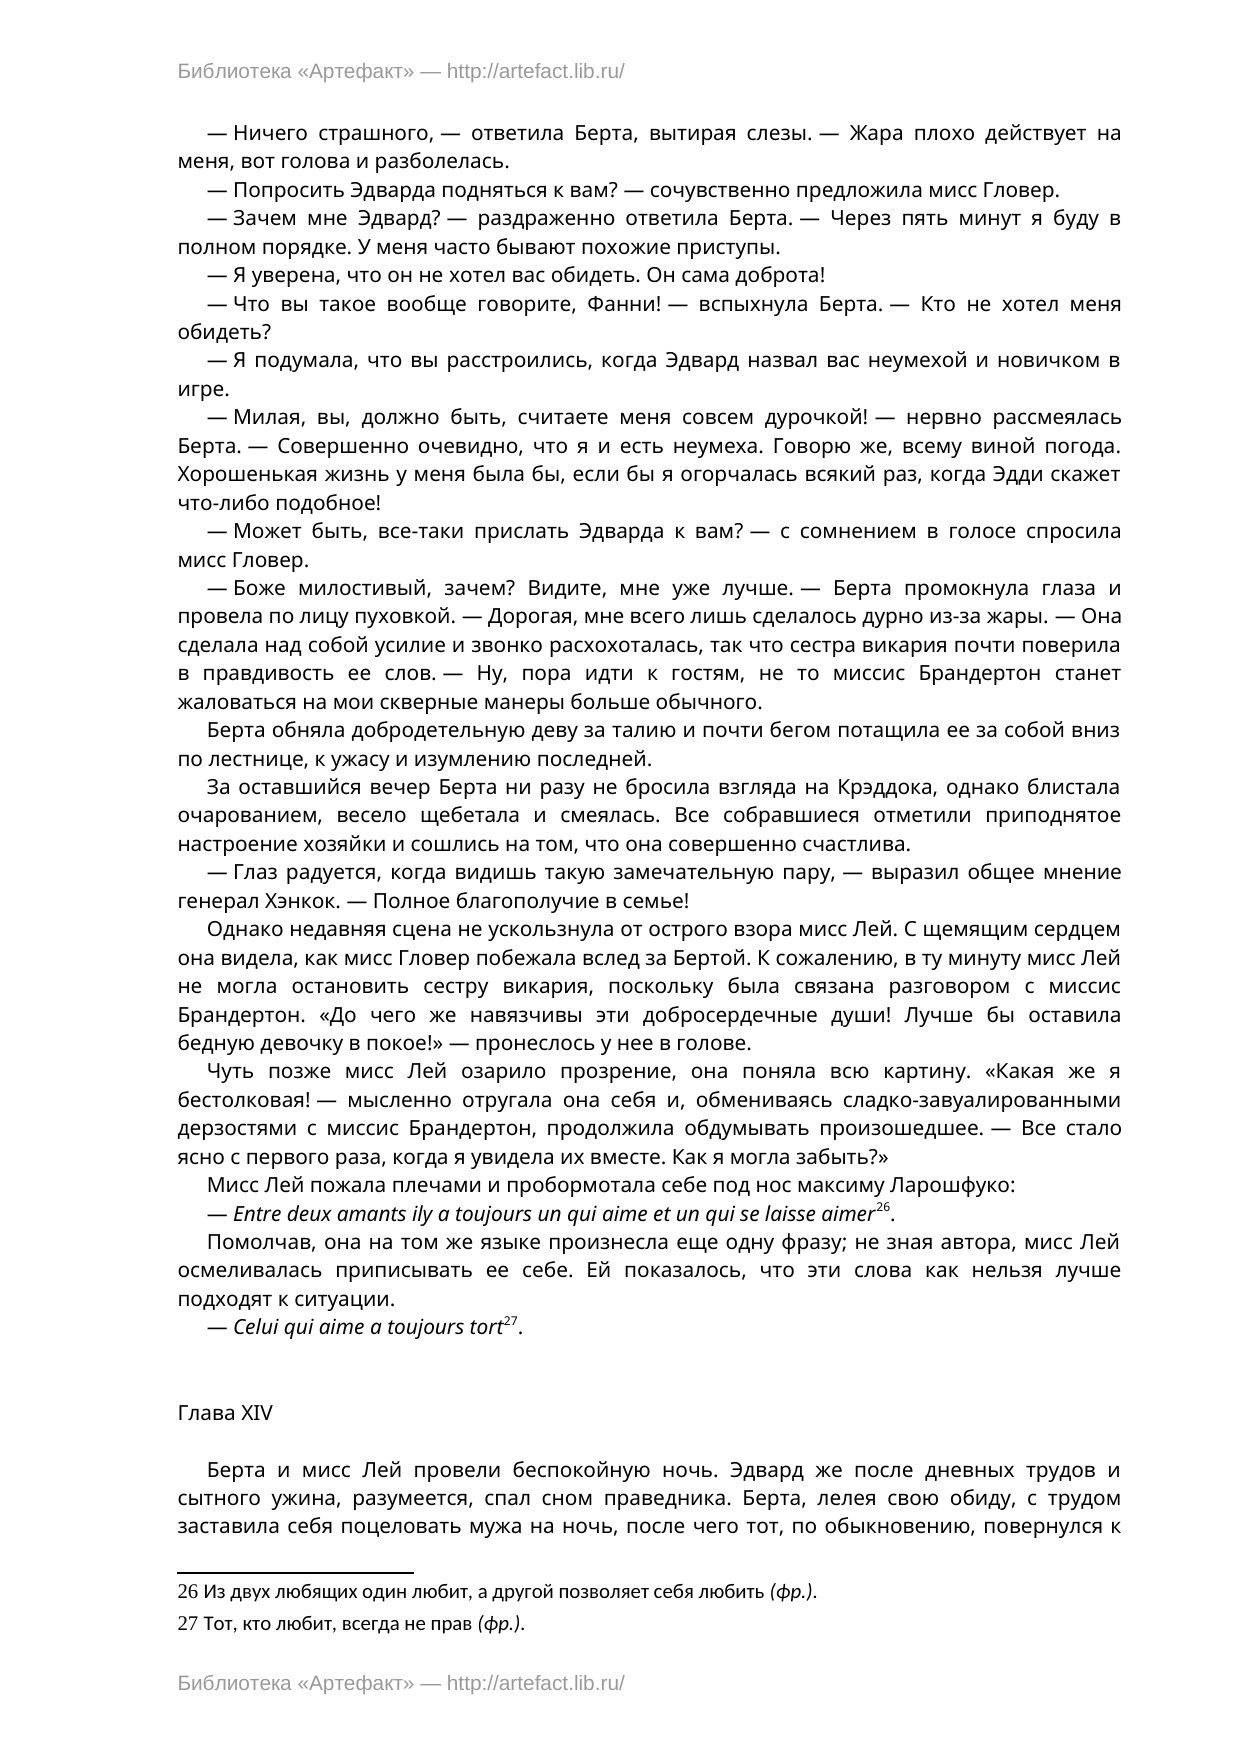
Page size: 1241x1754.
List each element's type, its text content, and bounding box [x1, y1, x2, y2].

text Мисс Лей пожала плечами и пробормотала себе под нос максиму Ларошфуко: [177, 1170, 1122, 1199]
subtitle Глава XIV [177, 1398, 1122, 1426]
text — Может быть, все-таки прислать Эдварда к вам? — с сомнением в голосе спросила мисс Гловер. [177, 516, 1122, 573]
text — Ничего страшного, — ответила Берта, вытирая слезы. — Жара плохо действует на меня, вот голова и разболелась. [177, 118, 1122, 175]
text — Celui qui aime a toujours tort. [177, 1312, 1122, 1341]
text За оставшийся вечер Берта ни разу не бросила взгляда на Крэддока, однако блистала очарованием, весело щебетала и смеялась. Все собравшиеся отметили приподнятое настроение хозяйки и сошлись на том, что она совершенно счастлива. [177, 772, 1122, 857]
text — Боже милостивый, зачем? Видите, мне уже лучше. — Берта промокнула глаза и провела по лицу пуховкой. — Дорогая, мне всего лишь сделалось дурно из-за жары. — Она сделала над собой усилие и звонко расхохоталась, так что сестра викария почти поверила в правдивость ее слов. — Ну, пора идти к гостям, не то миссис Брандертон станет жаловаться на мои скверные манеры больше обычного. [177, 573, 1122, 715]
text — Глаз радуется, когда видишь такую замечательную пару, — выразил общее мнение генерал Хэнкок. — Полное благополучие в семье! [177, 857, 1122, 914]
text Однако недавняя сцена не ускользнула от острого взора мисс Лей. С щемящим сердцем она видела, как мисс Гловер побежала вслед за Бертой. К сожалению, в ту минуту мисс Лей не могла остановить сестру викария, поскольку была связана разговором с миссис Брандертон. «До чего же навязчивы эти добросердечные души! Лучше бы оставила бедную девочку в покое!» — пронеслось у нее в голове. [177, 914, 1122, 1057]
text Берта обняла добродетельную деву за талию и почти бегом потащила ее за собой вниз по лестнице, к ужасу и изумлению последней. [177, 715, 1122, 772]
text — Что вы такое вообще говорите, Фанни! — вспыхнула Берта. — Кто не хотел меня обидеть? [177, 289, 1122, 346]
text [177, 1455, 1122, 1540]
text — Попросить Эдварда подняться к вам? — сочувственно предложила мисс Гловер. [177, 175, 1122, 203]
text — Entre deux amants ily a toujours un qui aime et un qui se laisse aimer. [177, 1199, 1122, 1227]
text — Милая, вы, должно быть, считаете меня совсем дурочкой! — нервно рассмеялась Берта. — Совершенно очевидно, что я и есть неумеха. Говорю же, всему виной погода. Хорошенькая жизнь у меня была бы, если бы я огорчалась всякий раз, когда Эдди скажет что-либо подобное! [177, 402, 1122, 516]
text — Я уверена, что он не хотел вас обидеть. Он сама доброта! [177, 260, 1122, 289]
text — Я подумала, что вы расстроились, когда Эдвард назвал вас неумехой и новичком в игре. [177, 346, 1122, 402]
text Помолчав, она на том же языке произнесла еще одну фразу; не зная автора, мисс Лей осмеливалась приписывать ее себе. Ей показалось, что эти слова как нельзя лучше подходят к ситуации. [177, 1227, 1122, 1312]
text Чуть позже мисс Лей озарило прозрение, она поняла всю картину. «Какая же я бестолковая! — мысленно отругала она себя и, обмениваясь сладко-завуалированными дерзостями с миссис Брандертон, продолжила обдумывать произошедшее. — Все стало ясно с первого раза, когда я увидела их вместе. Как я могла забыть?» [177, 1057, 1122, 1170]
text — Зачем мне Эдвард? — раздраженно ответила Берта. — Через пять минут я буду в полном порядке. У меня часто бывают похожие приступы. [177, 203, 1122, 260]
